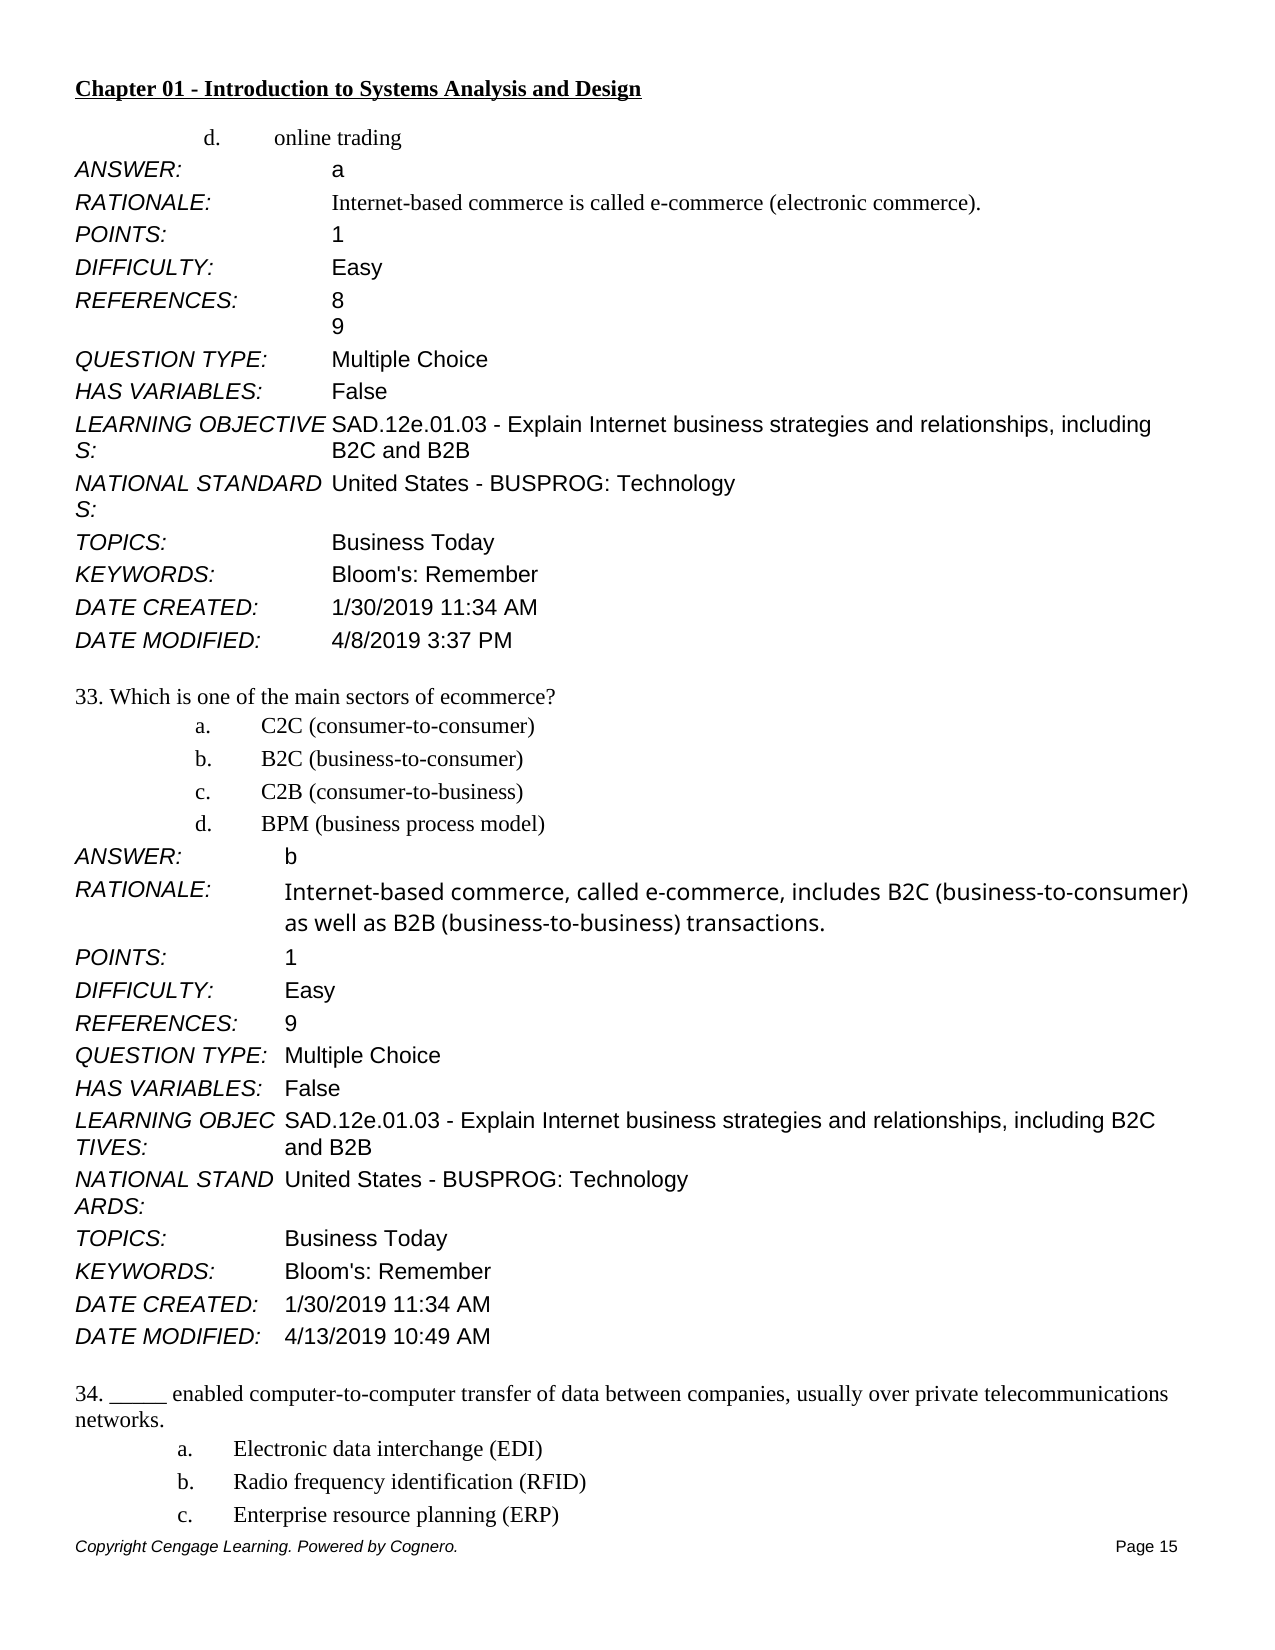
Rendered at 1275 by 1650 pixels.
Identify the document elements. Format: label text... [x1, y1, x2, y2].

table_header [75, 121, 1200, 656]
table_header 33. Which is one of the main sectors of ecommerce? [75, 683, 1200, 1353]
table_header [75, 1380, 1200, 1530]
